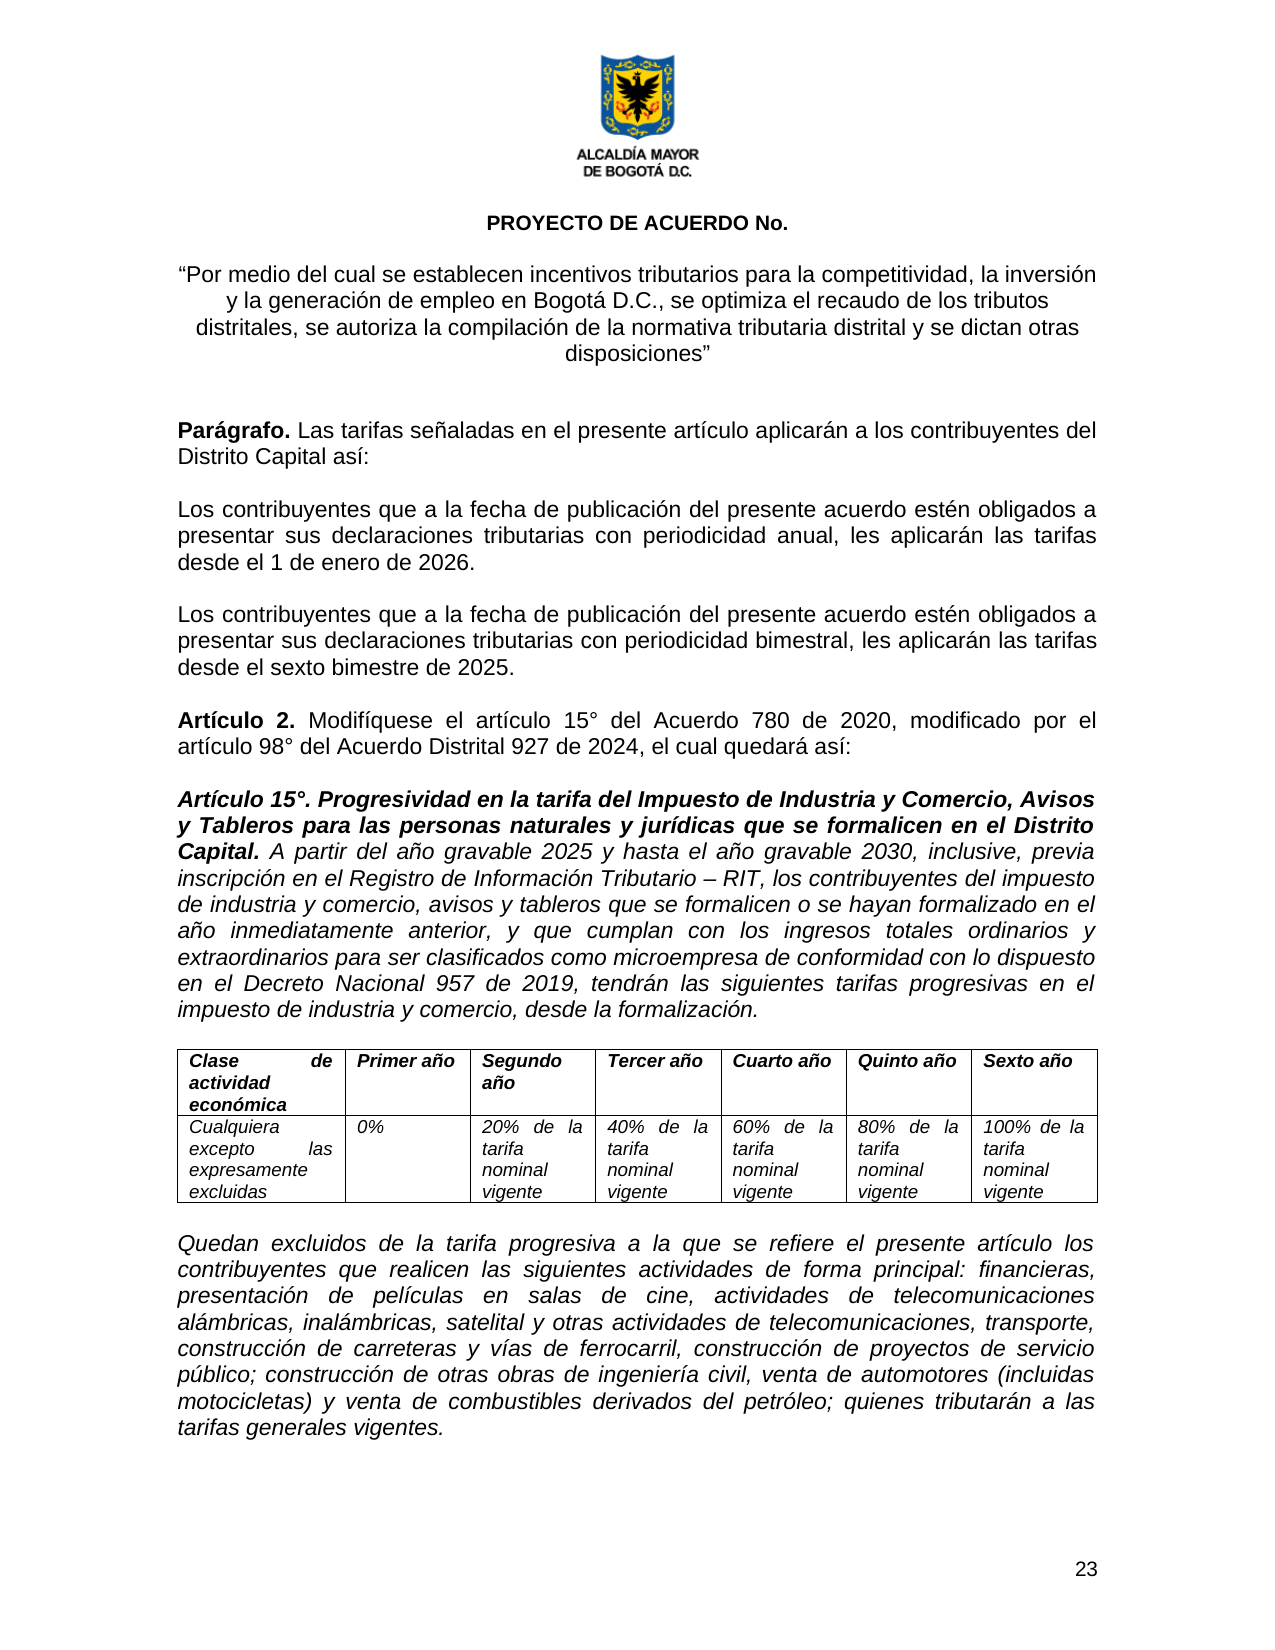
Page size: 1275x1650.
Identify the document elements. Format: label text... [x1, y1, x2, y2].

table_header Clase de actividad económica [178, 1050, 345, 1115]
picture [568, 44, 708, 187]
text Artículo 15°. Progresividad en la tarifa del Impuesto de Industria y Comercio, Avisos y Tableros para las personas naturales y jurídicas que se formalicen en el Distrito Capital. A partir del año gravable 2025 y hasta el año gravable 2030, inclusive, previa inscripción en el Registro de Información Tributario – RIT, los contribuyentes del impuesto de industria y comercio, avisos y tableros que se formalicen o se hayan formalizado en el año inmediatamente anterior, y que cumplan con los ingresos totales ordinarios y extraordinarios para ser clasificados como microempresa de conformidad con lo dispuesto en el Decreto Nacional 957 de 2019, tendrán las siguientes tarifas progresivas en el impuesto de industria y comercio, desde la formalización. [177, 786, 1098, 1023]
table_header Tercer año [596, 1050, 721, 1115]
text Parágrafo. Las tarifas señaladas en el presente artículo aplicarán a los contribuyentes del Distrito Capital así: [177, 417, 1098, 469]
text Artículo 2. Modifíquese el artículo 15° del Acuerdo 780 de 2020, modificado por el artículo 98° del Acuerdo Distrital 927 de 2024, el cual quedará así: [177, 707, 1098, 759]
table_header Primer año [346, 1050, 470, 1115]
text Los contribuyentes que a la fecha de publicación del presente acuerdo estén obligados a presentar sus declaraciones tributarias con periodicidad bimestral, les aplicarán las tarifas desde el sexto bimestre de 2025. [177, 601, 1098, 680]
table_cell 20% de la tarifa nominal vigente [471, 1116, 595, 1202]
text Los contribuyentes que a la fecha de publicación del presente acuerdo estén obligados a presentar sus declaraciones tributarias con periodicidad anual, les aplicarán las tarifas desde el 1 de enero de 2026. [177, 496, 1098, 575]
table_cell Cualquiera excepto las expresamente excluidas [178, 1116, 345, 1202]
table_cell 0% [346, 1116, 470, 1202]
text Quedan excluidos de la tarifa progresiva a la que se refiere el presente artículo los contribuyentes que realicen las siguientes actividades de forma principal: financieras, presentación de películas en salas de cine, actividades de telecomunicaciones alámbricas, inalámbricas, satelital y otras actividades de telecomunicaciones, transporte, construcción de carreteras y vías de ferrocarril, construcción de proyectos de servicio público; construcción de otras obras de ingeniería civil, venta de automotores (incluidas motocicletas) y venta de combustibles derivados del petróleo; quienes tributarán a las tarifas generales vigentes. [177, 1229, 1098, 1440]
table_cell 80% de la tarifa nominal vigente [847, 1116, 971, 1202]
table_cell 40% de la tarifa nominal vigente [596, 1116, 721, 1202]
table_cell 100% de la tarifa nominal vigente [972, 1116, 1097, 1202]
table_cell 60% de la tarifa nominal vigente [722, 1116, 846, 1202]
table_header Sexto año [972, 1050, 1097, 1115]
table_header Quinto año [847, 1050, 971, 1115]
table_header Segundo año [471, 1050, 595, 1115]
table_header Cuarto año [722, 1050, 846, 1115]
